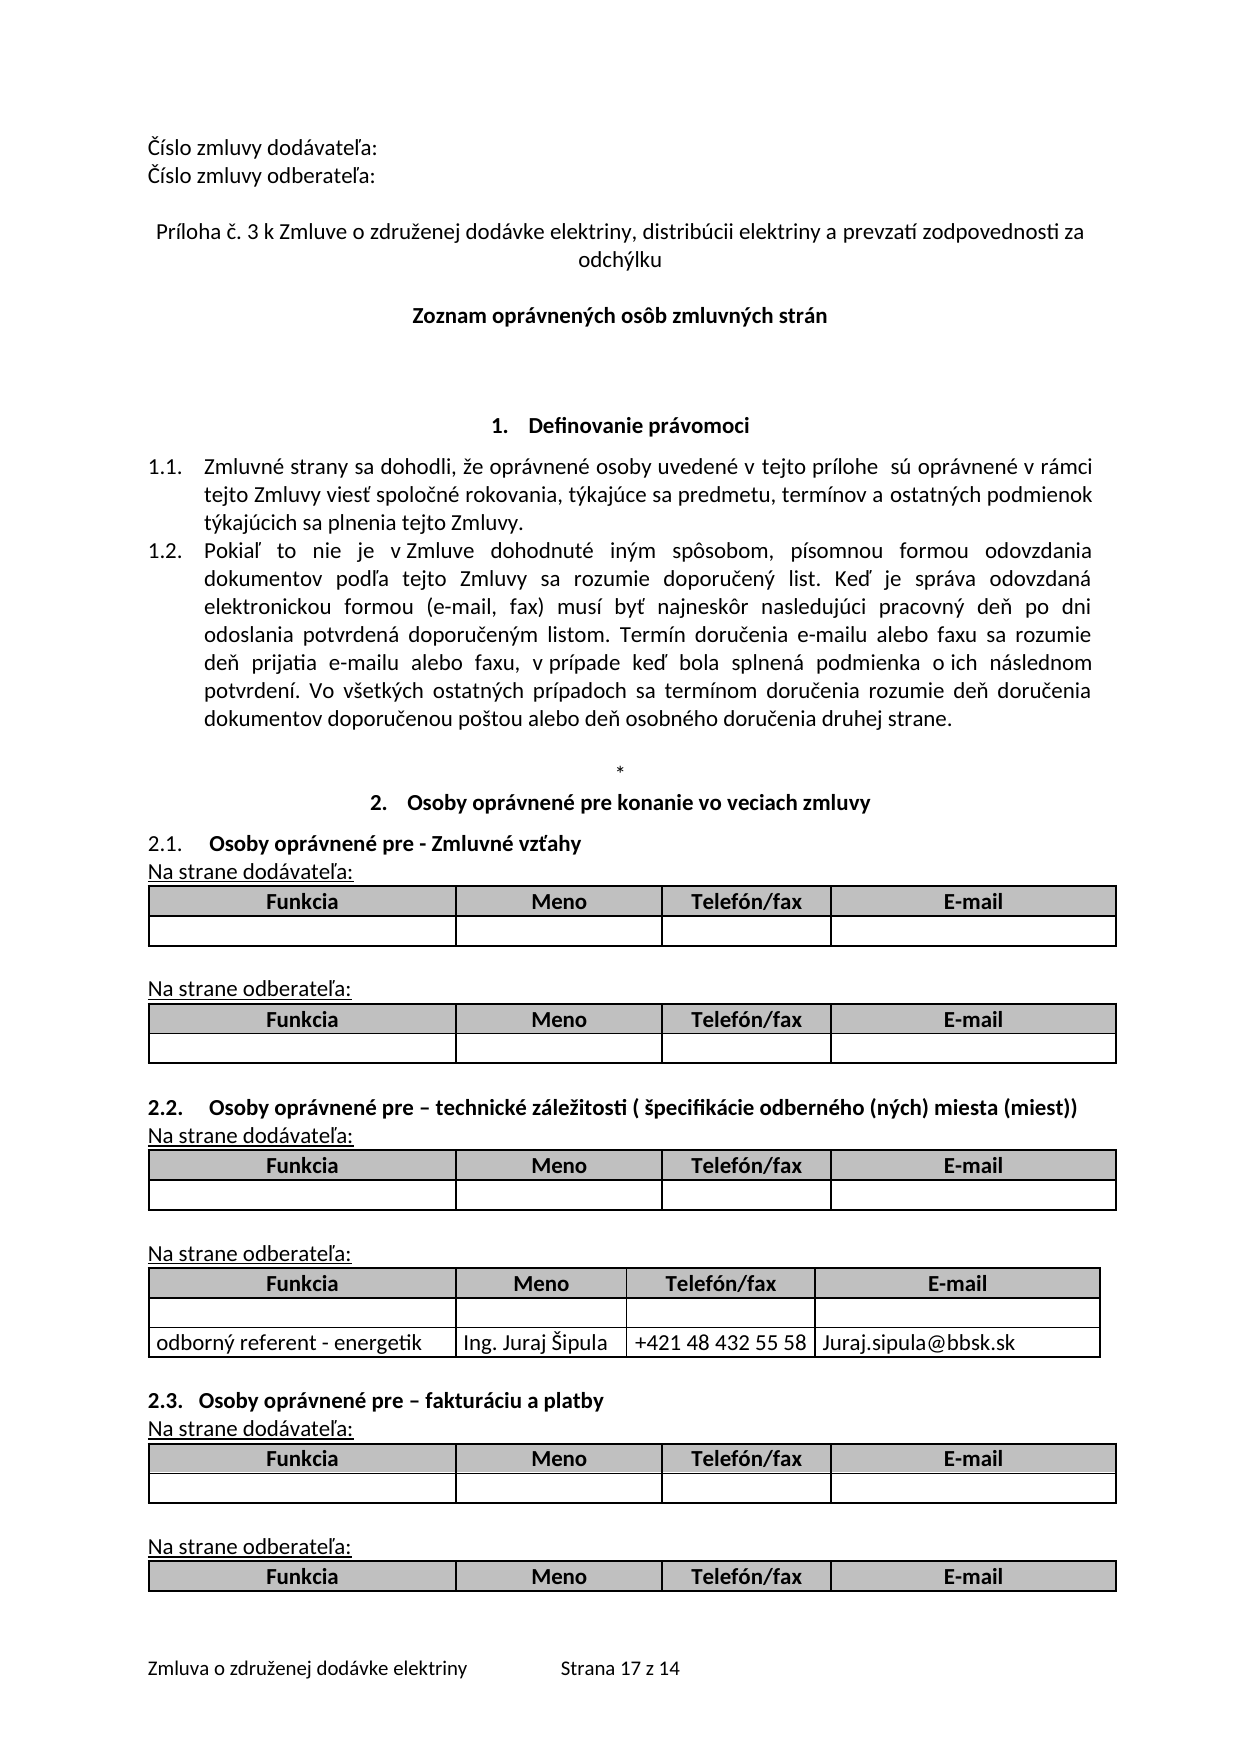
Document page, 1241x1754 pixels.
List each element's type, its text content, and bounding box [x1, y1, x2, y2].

list Osoby oprávnené pre - Zmluvné vzťahy [148, 829, 1093, 857]
text Na strane odberateľa: [148, 974, 1093, 1003]
list Definovanie právomoci [148, 411, 1093, 439]
list Pokiaľ to nie je v Zmluve dohodnuté iným spôsobom, písomnou formou odovzdania dokumentov podľa tejto Zmluvy sa rozumie doporučený list. Keď je správa odovzdaná elektronickou formou (e-mail, fax) musí byť najneskôr nasledujúci pracovný deň po dni odoslania potvrdená doporučeným listom. Termín doručenia e-mailu alebo faxu sa rozumie deň prijatia e-mailu alebo faxu, v prípade keď bola splnená podmienka o ich následnom potvrdení. Vo všetkých ostatných prípadoch sa termínom doručenia rozumie deň doručenia dokumentov doporučenou poštou alebo deň osobného doručenia druhej strane. [148, 536, 1093, 732]
table_cell [150, 1474, 455, 1502]
table_header E-mail [832, 887, 1115, 915]
table_cell [150, 1299, 455, 1327]
text Číslo zmluvy dodávateľa: [148, 133, 1093, 161]
text Na strane dodávateľa: [148, 857, 1093, 885]
list Osoby oprávnené pre konanie vo veciach zmluvy [148, 788, 1093, 816]
table_header Telefón/fax [663, 887, 830, 915]
table_header E-mail [832, 1562, 1115, 1590]
text Na strane odberateľa: [148, 1532, 1093, 1560]
table_cell Juraj.sipula@bbsk.sk [816, 1328, 1099, 1356]
table_cell [457, 1299, 626, 1327]
table_cell [663, 1181, 830, 1209]
table_header Meno [457, 1005, 661, 1033]
text Na strane dodávateľa: [148, 1121, 1093, 1149]
table_header Funkcia [150, 1005, 455, 1033]
table_cell [816, 1299, 1099, 1327]
table_cell [150, 917, 455, 944]
table_cell [457, 1474, 661, 1502]
table_header Telefón/fax [663, 1445, 830, 1472]
table_cell [150, 1181, 455, 1209]
text 2.3. Osoby oprávnené pre – fakturáciu a platby [148, 1386, 1093, 1414]
list Zmluvné strany sa dohodli, že oprávnené osoby uvedené v tejto prílohe sú oprávnené v rámci tejto Zmluvy viesť spoločné rokovania, týkajúce sa predmetu, termínov a ostatných podmienok týkajúcich sa plnenia tejto Zmluvy. [148, 452, 1093, 536]
text 2.2. Osoby oprávnené pre – technické záležitosti ( špecifikácie odberného (ných) miesta (miest)) [148, 1093, 1093, 1121]
table_header Telefón/fax [663, 1151, 830, 1179]
table_cell [832, 917, 1115, 944]
text Príloha č. 3 k Zmluve o združenej dodávke elektriny, distribúcii elektriny a prevzatí zodpovednosti za odchýlku [148, 217, 1093, 273]
table_header Meno [457, 1151, 661, 1179]
table_header Telefón/fax [663, 1562, 830, 1590]
table_header Funkcia [150, 1562, 455, 1590]
text Na strane odberateľa: [148, 1239, 1093, 1267]
table_cell +421 48 432 55 58 [627, 1328, 814, 1356]
table_header Funkcia [150, 1151, 455, 1179]
table_cell [663, 917, 830, 944]
table_cell [832, 1474, 1115, 1502]
table_cell [457, 1034, 661, 1062]
table_header Meno [457, 1445, 661, 1472]
table_header Telefón/fax [663, 1005, 830, 1033]
table_header Meno [457, 887, 661, 915]
table_cell [627, 1299, 814, 1327]
table_cell [832, 1181, 1115, 1209]
text Číslo zmluvy odberateľa: [148, 161, 1093, 189]
table_header Funkcia [150, 1269, 455, 1297]
table_header E-mail [816, 1269, 1099, 1297]
table_cell [457, 1181, 661, 1209]
table_header E-mail [832, 1005, 1115, 1033]
title Zoznam oprávnených osôb zmluvných strán [148, 301, 1093, 329]
text Na strane dodávateľa: [148, 1414, 1093, 1442]
table_cell [832, 1034, 1115, 1062]
table_header Meno [457, 1562, 661, 1590]
table_cell [663, 1034, 830, 1062]
table_cell [663, 1474, 830, 1502]
text * [148, 760, 1093, 788]
table_header E-mail [832, 1445, 1115, 1472]
table_header Funkcia [150, 1445, 455, 1472]
table_header E-mail [832, 1151, 1115, 1179]
table_cell Ing. Juraj Šipula [457, 1328, 626, 1356]
table_cell [457, 917, 661, 944]
table_header Meno [457, 1269, 626, 1297]
table_cell odborný referent - energetik [150, 1328, 455, 1356]
table_header Funkcia [150, 887, 455, 915]
table_cell [150, 1034, 455, 1062]
table_header Telefón/fax [627, 1269, 814, 1297]
